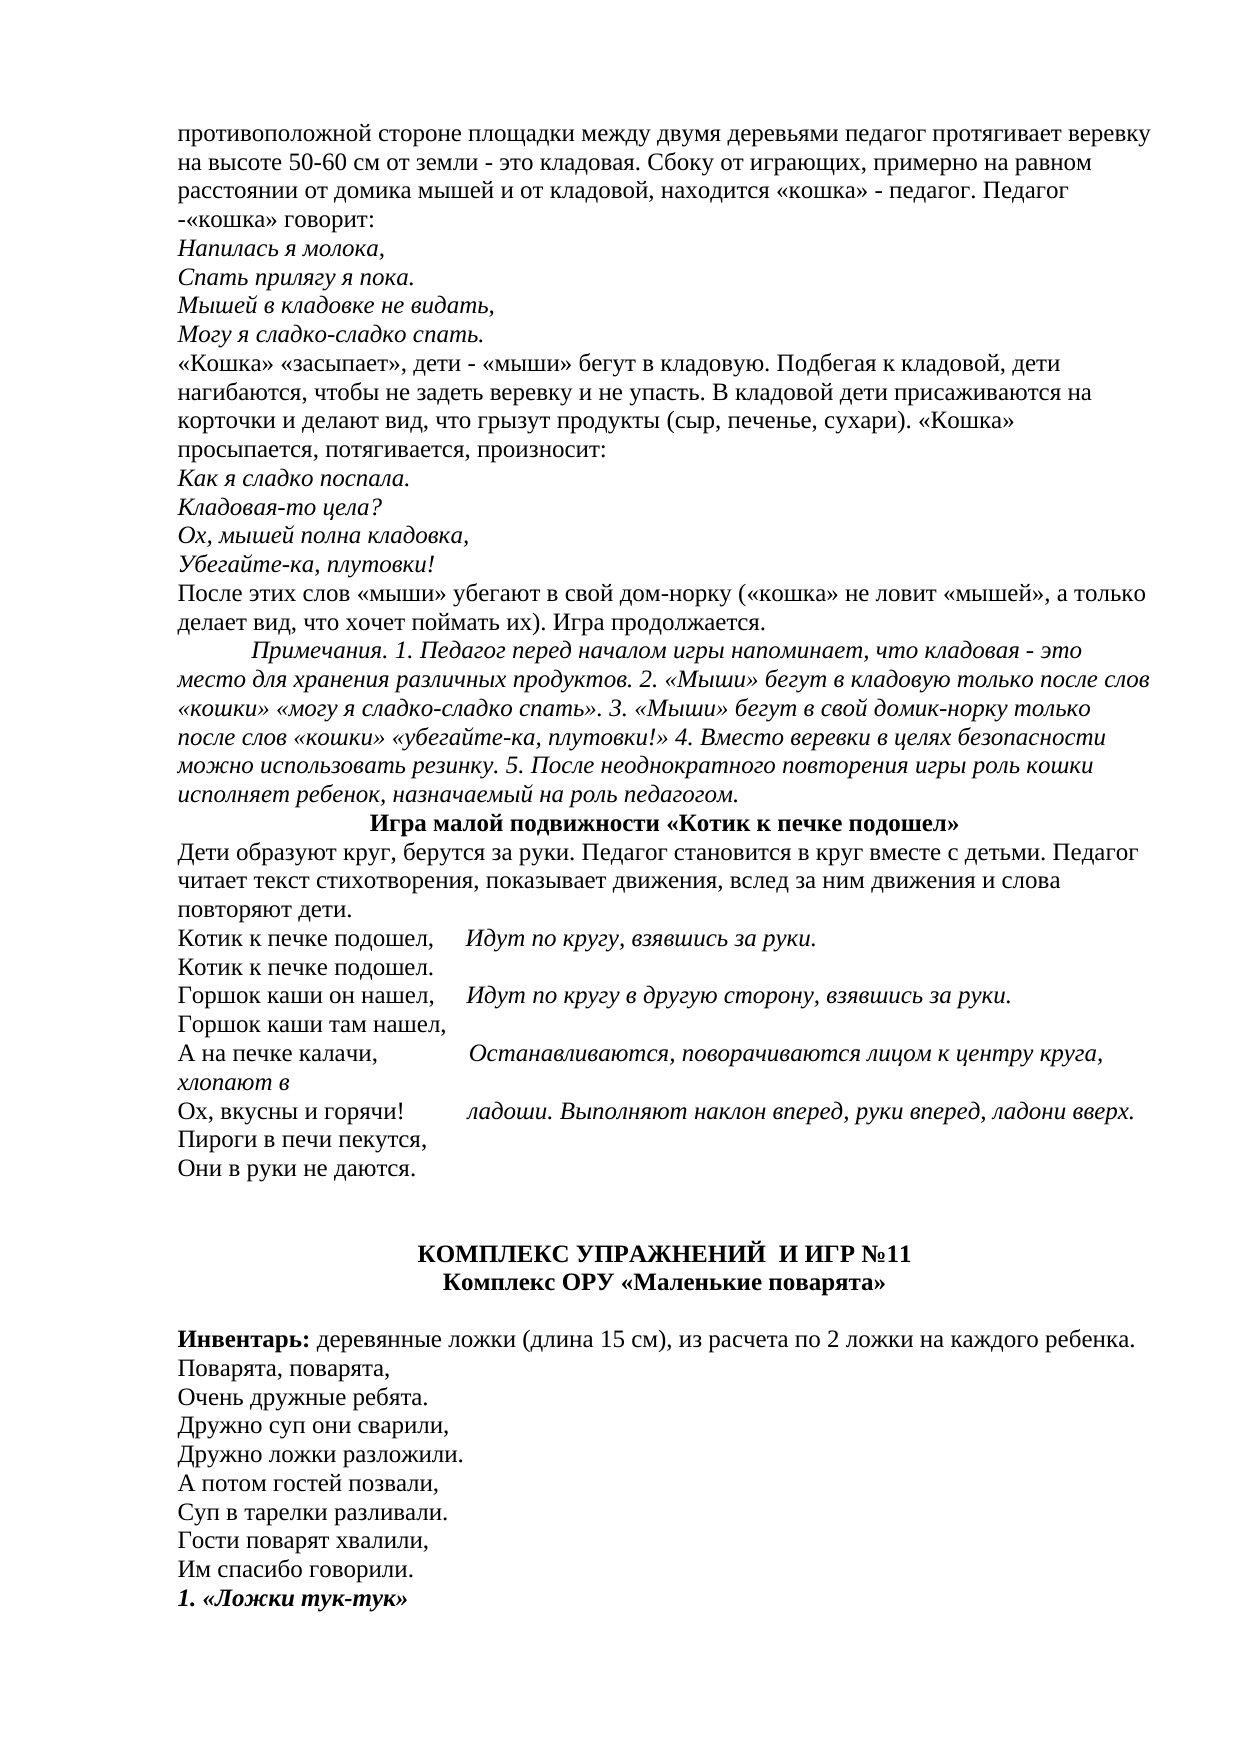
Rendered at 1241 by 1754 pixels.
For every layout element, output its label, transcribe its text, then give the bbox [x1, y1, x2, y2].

text Пироги в печи пекутся, [177, 1124, 1152, 1153]
text Как я сладко поспала. [177, 463, 1152, 492]
text КОМПЛЕКС УПРАЖНЕНИЙ И ИГР №11 [177, 1239, 1152, 1267]
text «Кошка» «засыпает», дети - «мыши» бегут в кладовую. Подбегая к кладовой, дети нагибаются, чтобы не задеть веревку и не упасть. В кладовой дети присаживаются на корточки и делают вид, что грызут продукты (сыр, печенье, сухари). «Кошка» просыпается, потягивается, произносит: [177, 348, 1152, 463]
text Могу я сладко-сладко спать. [177, 319, 1152, 348]
text Мышей в кладовке не видать, [177, 291, 1152, 319]
text Дружно ложки разложили. [177, 1439, 1152, 1468]
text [177, 118, 1152, 233]
text Им спасибо говорили. [177, 1554, 1152, 1583]
text Поварята, поварята, [177, 1353, 1152, 1382]
text После этих слов «мыши» убегают в свой дом-норку («кошка» не ловит «мышей», а только делает вид, что хочет поймать их). Игра продолжается. [177, 578, 1152, 636]
text Дружно суп они сварили, [177, 1411, 1152, 1439]
text Убегайте-ка, плутовки! [177, 549, 1152, 578]
text Гости поварят хвалили, [177, 1526, 1152, 1554]
text 1. «Ложки тук-тук» [177, 1583, 1152, 1612]
text Дети образуют круг, берутся за руки. Педагог становится в круг вместе с детьми. Педагог читает текст стихотворения, показывает движения, вслед за ним движения и слова повторяют дети. [177, 837, 1152, 923]
text Ох, мышей полна кладовка, [177, 521, 1152, 549]
text Спать прилягу я пока. [177, 262, 1152, 291]
text Котик к печке подошел. [177, 952, 1152, 981]
text Горшок каши там нашел, [177, 1009, 1152, 1038]
text Ох, вкусны и горячи! ладоши. Выполняют наклон вперед, руки вперед, ладони вверх. [177, 1096, 1152, 1124]
text Примечания. 1. Педагог перед началом игры напоминает, что кладовая - это место для хранения различных продуктов. 2. «Мыши» бегут в кладовую только после слов «кошки» «могу я сладко-сладко спать». 3. «Мыши» бегут в свой домик-норку только после слов «кошки» «убегайте-ка, плутовки!» 4. Вместо веревки в целях безопасности можно использовать резинку. 5. После неоднократного повторения игры роль кошки исполняет ребенок, назначаемый на роль педагогом. [177, 636, 1152, 808]
text Они в руки не даются. [177, 1153, 1152, 1182]
text Комплекс ОРУ «Маленькие поварята» [177, 1267, 1152, 1296]
text Игра малой подвижности «Котик к печке подошел» [177, 808, 1152, 837]
text Суп в тарелки разливали. [177, 1497, 1152, 1526]
text А на печке калачи, Останавливаются, поворачиваются лицом к центру круга, хлопают в [177, 1038, 1152, 1096]
text Горшок каши он нашел, Идут по кругу в другую сторону, взявшись за руки. [177, 981, 1152, 1009]
text Напилась я молока, [177, 233, 1152, 262]
text Кладовая-то цела? [177, 492, 1152, 521]
text А потом гостей позвали, [177, 1468, 1152, 1497]
text Котик к печке подошел, Идут по кругу, взявшись за руки. [177, 923, 1152, 952]
text Очень дружные ребята. [177, 1382, 1152, 1411]
text Инвентарь: деревянные ложки (длина 15 см), из расчета по 2 ложки на каждого ребенка. [177, 1324, 1152, 1353]
